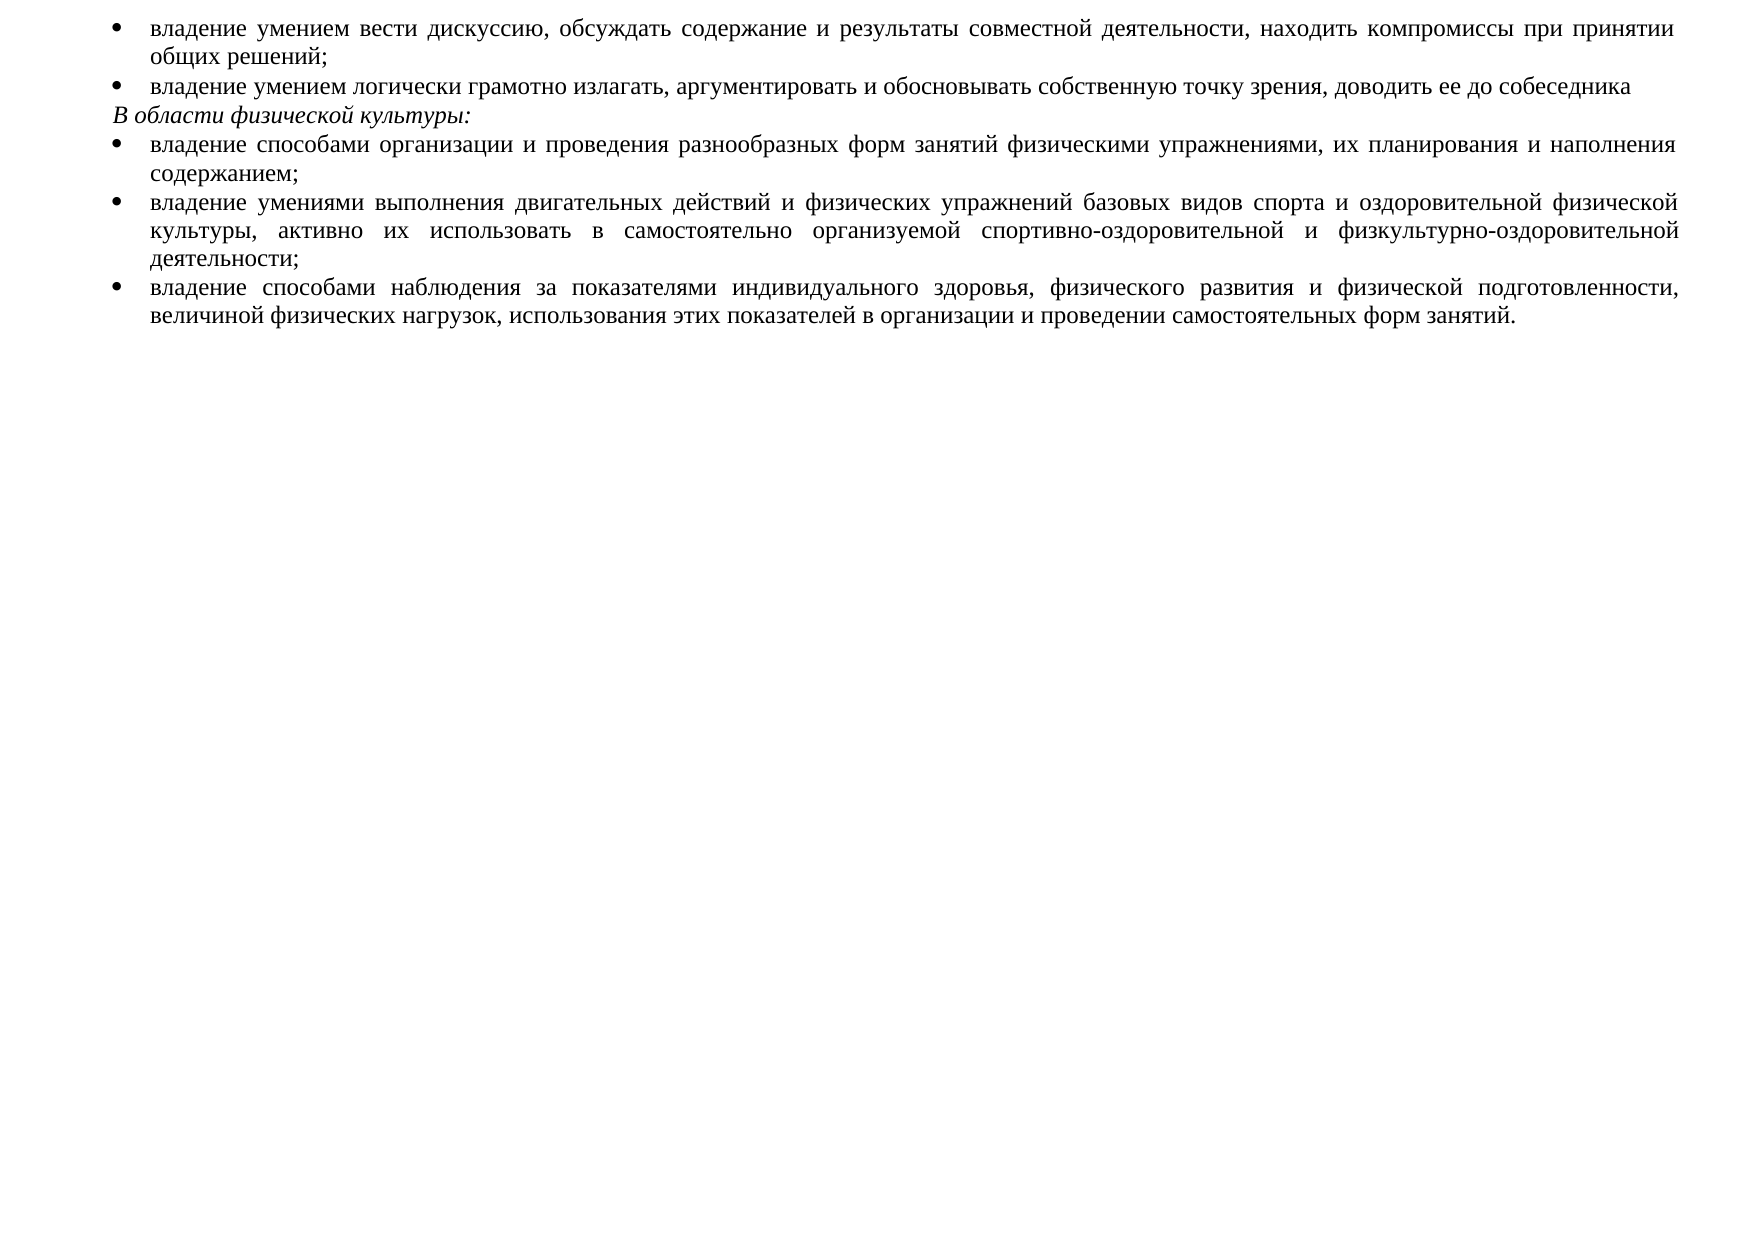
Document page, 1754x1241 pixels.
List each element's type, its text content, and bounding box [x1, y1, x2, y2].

list владение умениями выполнения двигательных действий и физических упражнений базовых видов спорта и оздоровительной физической культуры, активно их использовать в самостоятельно организуемой спортивно-оздоровительной и физкультурно-оздоровительной деятельности; [112, 187, 1679, 272]
list владение умением логически грамотно излагать, аргументировать и обосновывать собственную точку зрения, доводить ее до собеседника [112, 70, 1731, 101]
list владение способами организации и проведения разнообразных форм занятий физическими упражнениями, их планирования и наполнения содержанием; [112, 129, 1678, 187]
text В области физической культуры: [112, 101, 1731, 129]
list владение способами наблюдения за показателями индивидуального здоровья, физического развития и физической подготовленности, величиной физических нагрузок, использования этих показателей в организации и проведении самостоятельных форм занятий. [112, 273, 1679, 329]
list владение умением вести дискуссию, обсуждать содержание и результаты совместной деятельности, находить компромиссы при принятии общих решений; [112, 14, 1678, 70]
